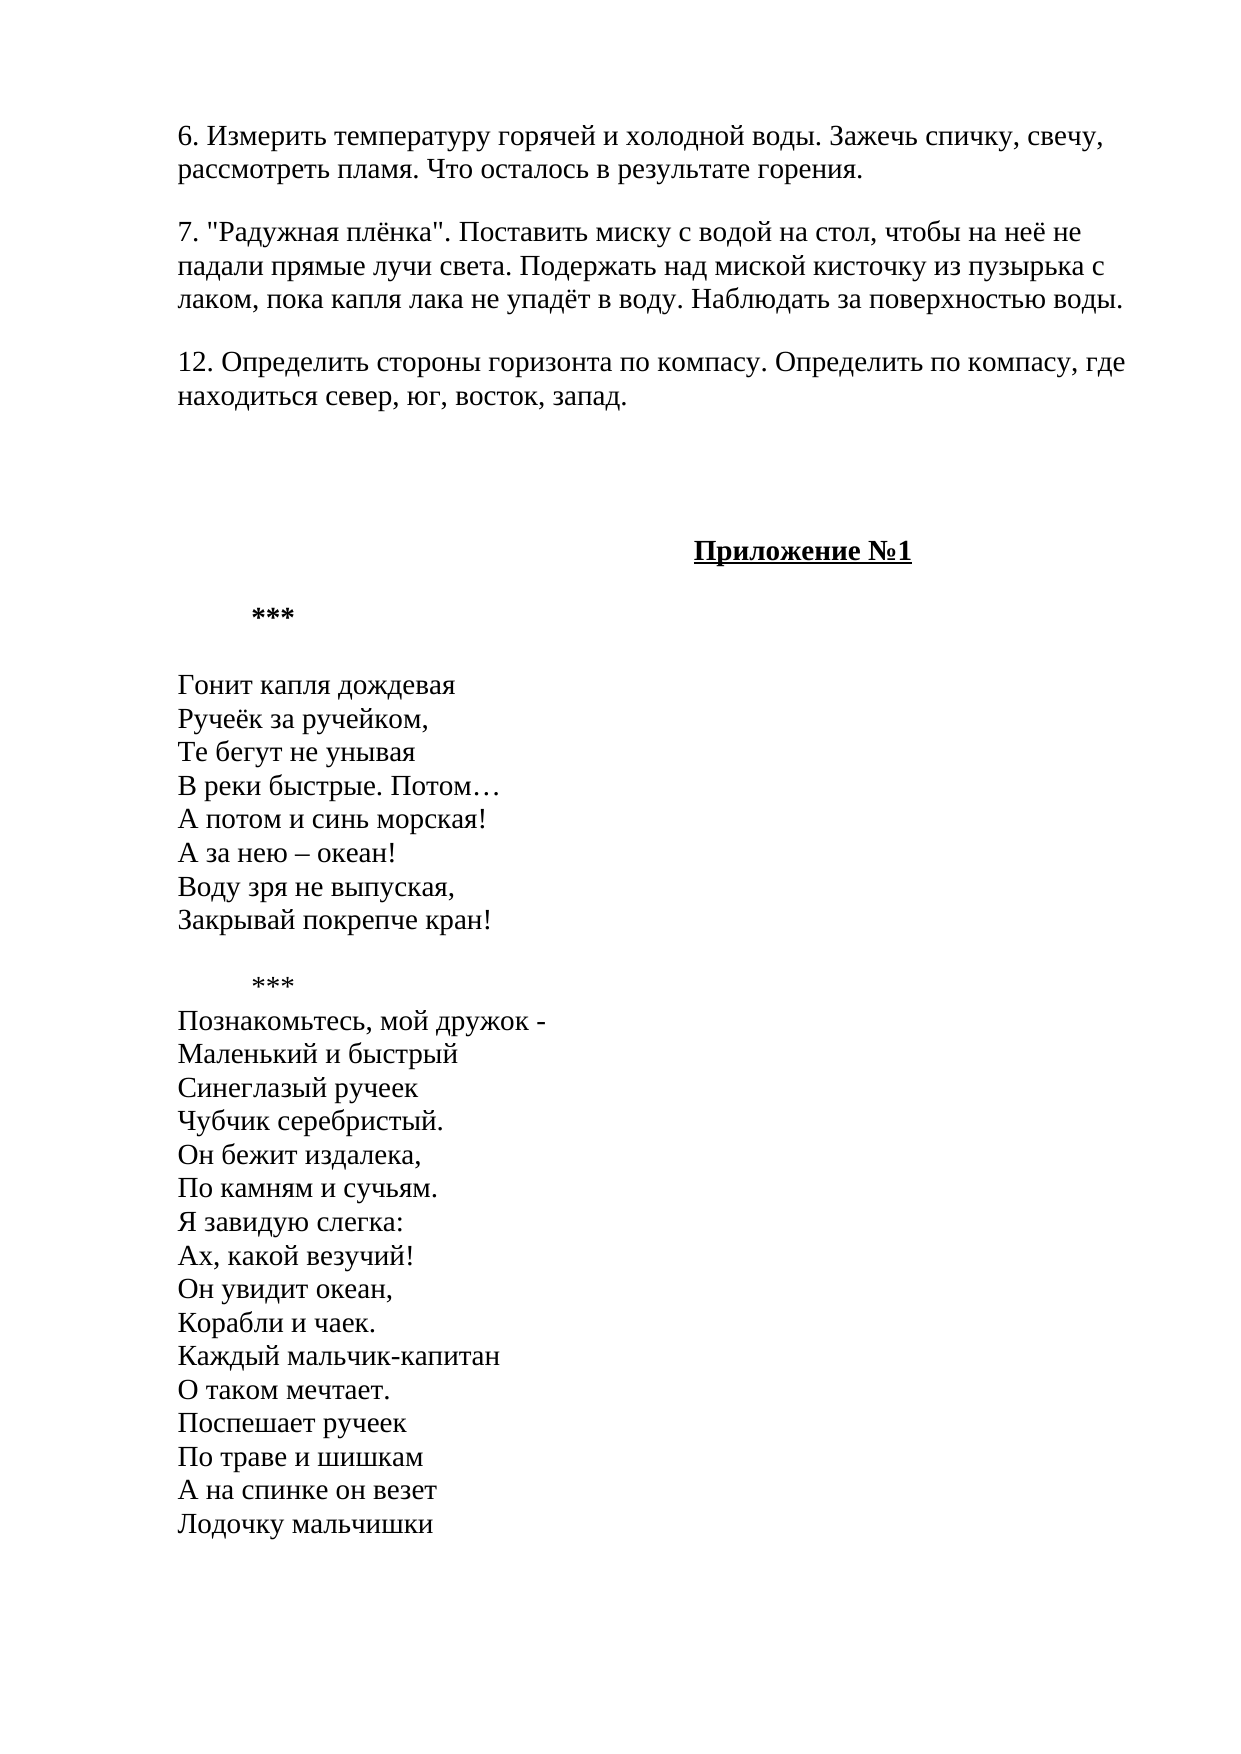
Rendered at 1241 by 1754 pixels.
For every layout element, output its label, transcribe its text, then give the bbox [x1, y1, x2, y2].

text В реки быстрые. Потом… [177, 768, 1152, 802]
text А за нею – океан! [177, 835, 1152, 869]
text Приложение №1 [693, 533, 1152, 567]
text Каждый мальчик-капитан [177, 1338, 1152, 1372]
text Он увидит океан, [177, 1271, 1152, 1305]
text Те бегут не унывая [177, 734, 1152, 768]
text По траве и шишкам [177, 1439, 1152, 1472]
text Ручеёк за ручейком, [177, 701, 1152, 734]
text Познакомьтесь, мой дружок - [177, 1003, 1152, 1036]
text Чубчик серебристый. [177, 1103, 1152, 1137]
text Гонит капля дождевая [177, 667, 1152, 701]
text *** [251, 969, 1152, 1003]
text *** [251, 600, 1152, 634]
text Маленький и быстрый [177, 1036, 1152, 1070]
text 12. Определить стороны горизонта по компасу. Определить по компасу, где находиться север, юг, восток, запад. [177, 344, 1152, 411]
text Воду зря не выпуская, [177, 869, 1152, 902]
text Корабли и чаек. [177, 1305, 1152, 1338]
text Поспешает ручеек [177, 1405, 1152, 1439]
text 7. "Радужная плёнка". Поставить миску с водой на стол, чтобы на неё не падали прямые лучи света. Подержать над миской кисточку из пузырька с лаком, пока капля лака не упадёт в воду. Наблюдать за поверхностью воды. [177, 214, 1152, 315]
text По камням и сучьям. [177, 1171, 1152, 1204]
text Лодочку мальчишки [177, 1506, 1152, 1539]
text Синеглазый ручеек [177, 1070, 1152, 1103]
text Я завидую слегка: [177, 1204, 1152, 1238]
text 6. Измерить температуру горячей и холодной воды. Зажечь спичку, свечу, рассмотреть пламя. Что осталось в результате горения. [177, 118, 1152, 185]
text Ах, какой везучий! [177, 1238, 1152, 1271]
text Закрывай покрепче кран! [177, 902, 1152, 936]
text А на спинке он везет [177, 1472, 1152, 1506]
text Он бежит издалека, [177, 1137, 1152, 1171]
text О таком мечтает. [177, 1372, 1152, 1405]
text А потом и синь морская! [177, 802, 1152, 835]
